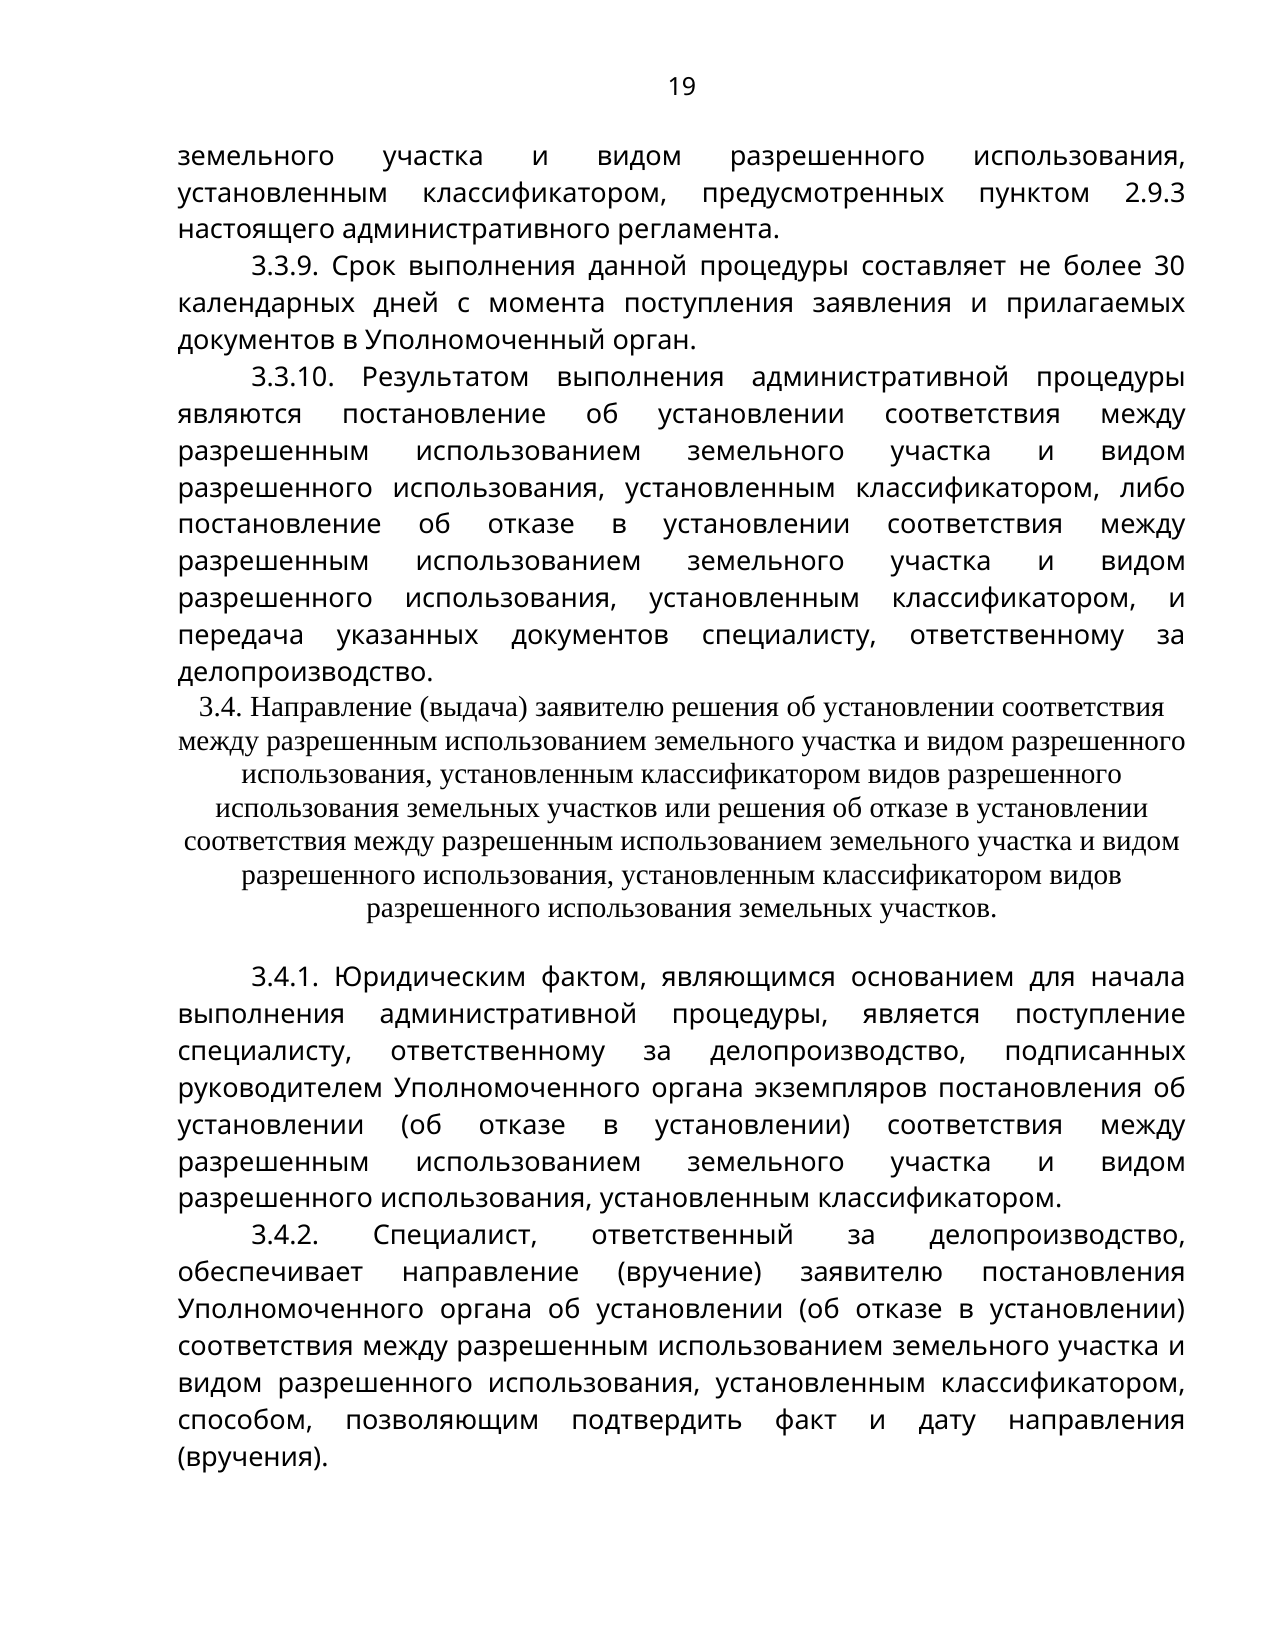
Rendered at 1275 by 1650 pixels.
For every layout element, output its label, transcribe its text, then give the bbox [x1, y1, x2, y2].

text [177, 136, 1186, 247]
text 3.4.2. Специалист, ответственный за делопроизводство, обеспечивает направление (вручение) заявителю постановления Уполномоченного органа об установлении (об отказе в установлении) соответствия между разрешенным использованием земельного участка и видом разрешенного использования, установленным классификатором, способом, позволяющим подтвердить факт и дату направления (вручения). [177, 1216, 1186, 1474]
text 3.4.1. Юридическим фактом, являющимся основанием для начала выполнения административной процедуры, является поступление специалисту, ответственному за делопроизводство, подписанных руководителем Уполномоченного органа экземпляров постановления об установлении (об отказе в установлении) соответствия между разрешенным использованием земельного участка и видом разрешенного использования, установленным классификатором. [177, 958, 1186, 1216]
text 3.3.10. Результатом выполнения административной процедуры являются постановление об установлении соответствия между разрешенным использованием земельного участка и видом разрешенного использования, установленным классификатором, либо постановление об отказе в установлении соответствия между разрешенным использованием земельного участка и видом разрешенного использования, установленным классификатором, и передача указанных документов специалисту, ответственному за делопроизводство. [177, 357, 1186, 689]
text 3.4. Направление (выдача) заявителю решения об установлении соответствия между разрешенным использованием земельного участка и видом разрешенного использования, установленным классификатором видов разрешенного использования земельных участков или решения об отказе в установлении соответствия между разрешенным использованием земельного участка и видом разрешенного использования, установленным классификатором видов разрешенного использования земельных участков. [177, 689, 1186, 924]
text 3.3.9. Срок выполнения данной процедуры составляет не более 30 календарных дней с момента поступления заявления и прилагаемых документов в Уполномоченный орган. [177, 247, 1186, 357]
